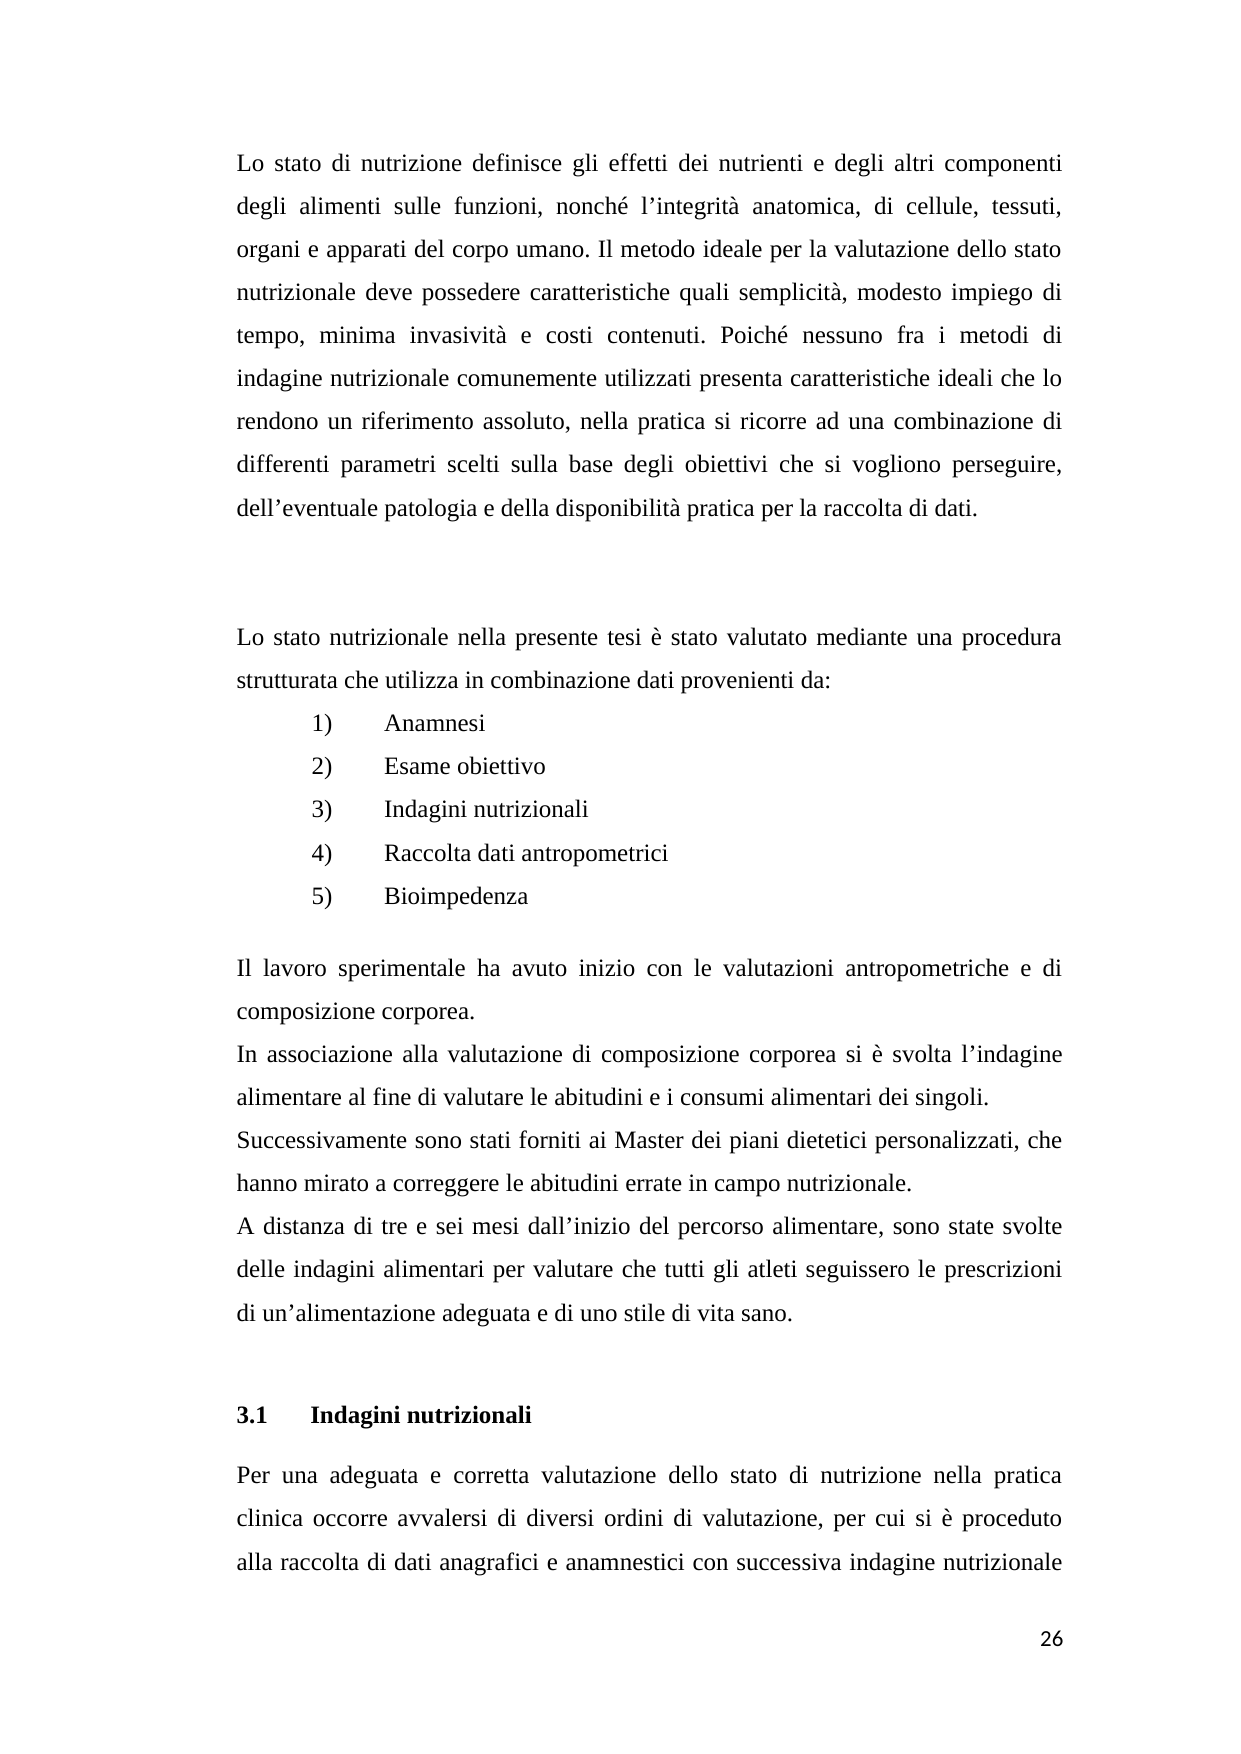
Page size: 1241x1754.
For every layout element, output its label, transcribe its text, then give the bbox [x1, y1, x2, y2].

text A distanza di tre e sei mesi dall’inizio del percorso alimentare, sono state svolte delle indagini alimentari per valutare che tutti gli atleti seguissero le prescrizioni di un’alimentazione adeguata e di uno stile di vita sano. [236, 1211, 1063, 1326]
text In associazione alla valutazione di composizione corporea si è svolta l’indagine alimentare al fine di valutare le abitudini e i consumi alimentari dei singoli. [236, 1039, 1063, 1111]
list Indagini nutrizionali [311, 794, 1063, 823]
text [236, 1460, 1063, 1575]
text Il lavoro sperimentale ha avuto inizio con le valutazioni antropometriche e di composizione corporea. [236, 953, 1063, 1024]
text Lo stato di nutrizione definisce gli effetti dei nutrienti e degli altri componenti degli alimenti sulle funzioni, nonché l’integrità anatomica, di cellule, tessuti, organi e apparati del corpo umano. Il metodo ideale per la valutazione dello stato nutrizionale deve possedere caratteristiche quali semplicità, modesto impiego di tempo, minima invasività e costi contenuti. Poiché nessuno fra i metodi di indagine nutrizionale comunemente utilizzati presenta caratteristiche ideali che lo rendono un riferimento assoluto, nella pratica si ricorre ad una combinazione di differenti parametri scelti sulla base degli obiettivi che si vogliono perseguire, dell’eventuale patologia e della disponibilità pratica per la raccolta di dati. [236, 148, 1063, 521]
list Bioimpedenza [311, 881, 1063, 909]
list Raccolta dati antropometrici [311, 838, 1063, 866]
list Anamnesi [311, 708, 1063, 737]
text 3.1 Indagini nutrizionali [236, 1401, 1063, 1429]
text Successivamente sono stati forniti ai Master dei piani dietetici personalizzati, che hanno mirato a correggere le abitudini errate in campo nutrizionale. [236, 1125, 1063, 1197]
text Lo stato nutrizionale nella presente tesi è stato valutato mediante una procedura strutturata che utilizza in combinazione dati provenienti da: [236, 622, 1063, 694]
list Esame obiettivo [311, 751, 1063, 780]
